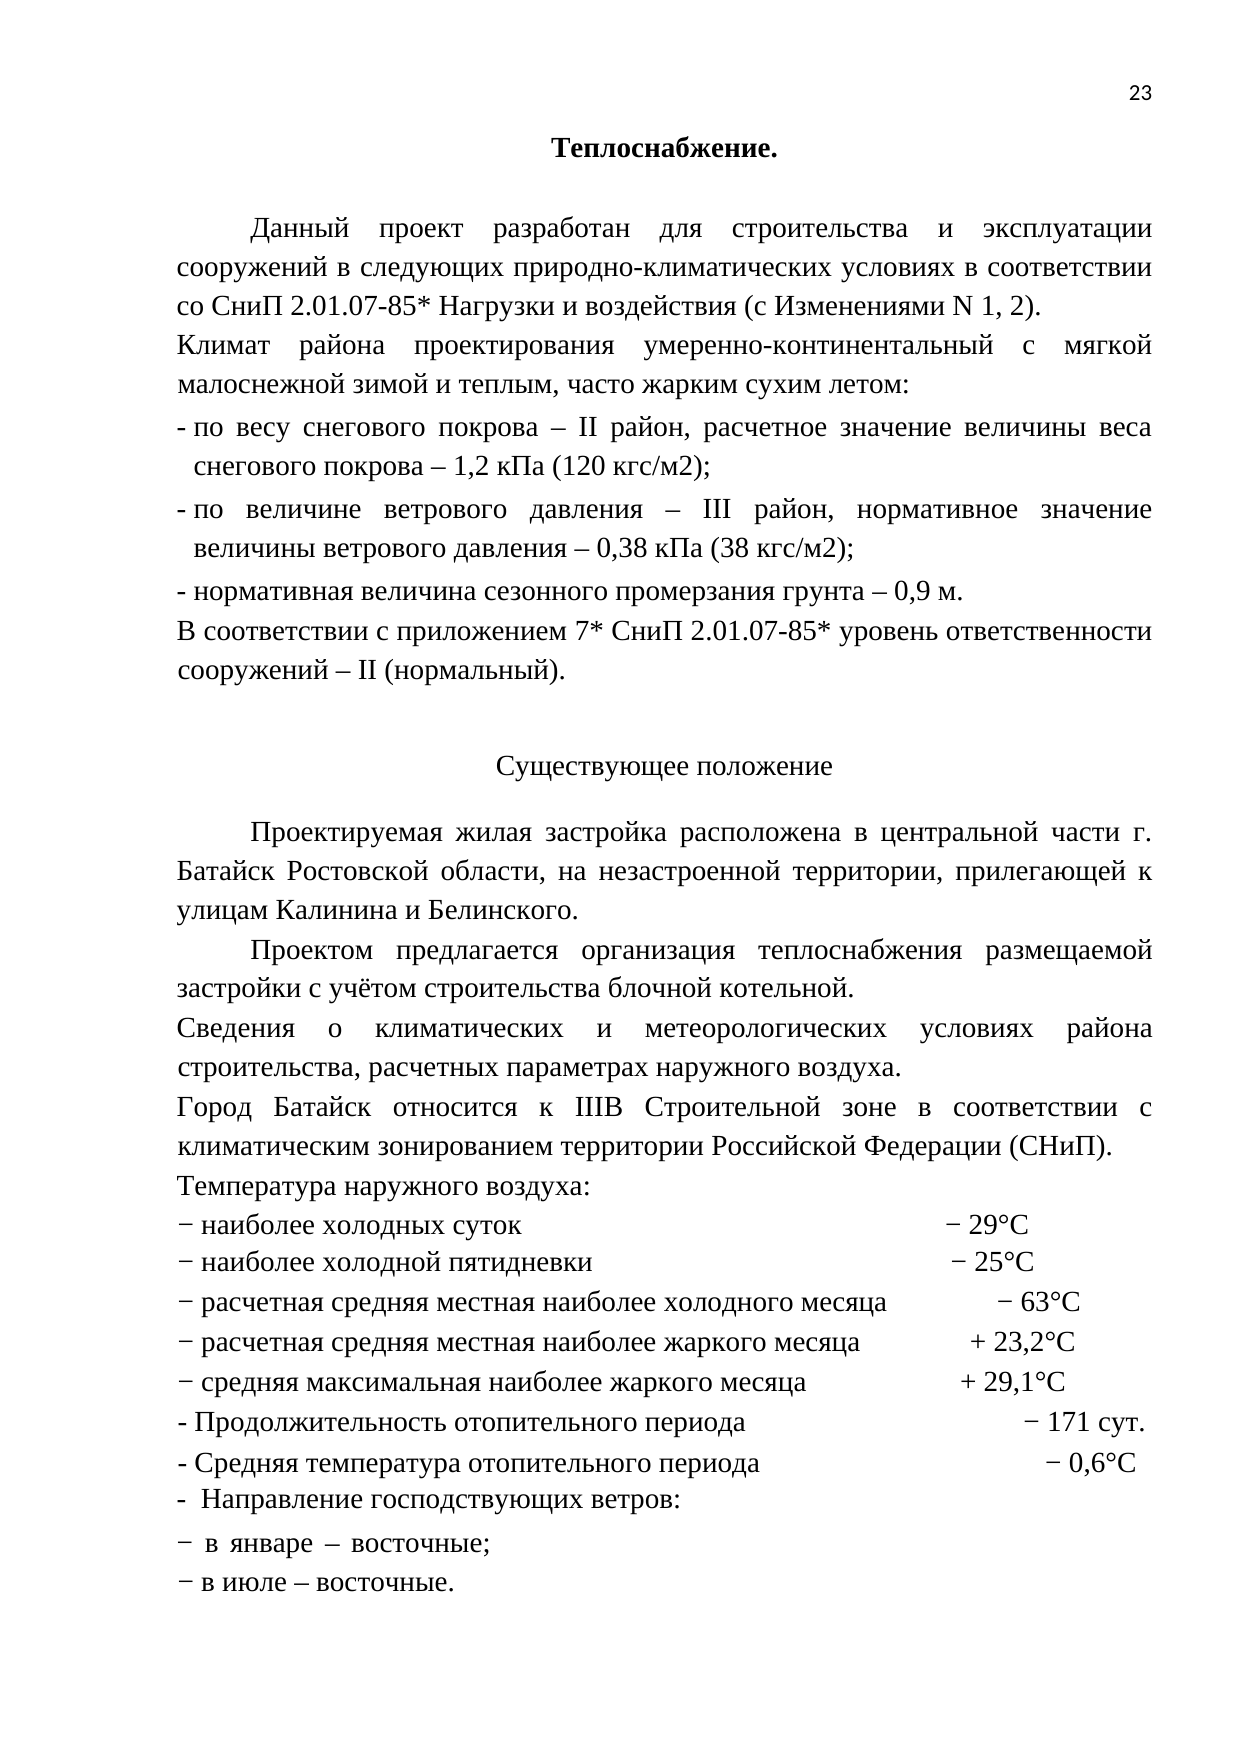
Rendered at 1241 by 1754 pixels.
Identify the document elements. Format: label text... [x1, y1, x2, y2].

table_cell − 0,6°С [945, 1445, 1145, 1481]
table_cell − наиболее холодной пятидневки [177, 1244, 945, 1284]
table_cell + 23,2°С [945, 1324, 1145, 1364]
table_header − 29°С [945, 1208, 1145, 1244]
table_cell − 63°С [945, 1284, 1145, 1324]
list по величине ветрового давления – III район, нормативное значение величины ветрового давления – 0,38 кПа (38 кгс/м2); [176, 491, 1153, 564]
table_cell − 25°С [945, 1244, 1145, 1284]
text Климат района проектирования умеренно-континентальный с мягкой малоснежной зимой и теплым, часто жарким сухим летом: [176, 327, 1153, 400]
text − в январе – восточные; − в июле – восточные. [176, 1525, 491, 1598]
text Проектируемая жилая застройка расположена в центральной части г. Батайск Ростовской области, на незастроенной территории, прилегающей к улицам Калинина и Белинского. [176, 814, 1153, 926]
list по весу снегового покрова – II район, расчетное значение величины веса снегового покрова – 1,2 кПа (120 кгс/м2); [176, 409, 1153, 482]
table_cell + 29,1°С [945, 1364, 1145, 1404]
list нормативная величина сезонного промерзания грунта – 0,9 м. [176, 573, 1153, 607]
text Существующее положение [174, 748, 1154, 781]
text В соответствии с приложением 7* СниП 2.01.07-85* уровень ответственности сооружений – II (нормальный). [176, 613, 1153, 685]
text Данный проект разработан для строительства и эксплуатации сооружений в следующих природно-климатических условиях в соответствии со СниП 2.01.07-85* Нагрузки и воздействия (с Изменениями N 1, 2). [176, 210, 1153, 321]
table_cell - Средняя температура отопительного периода [177, 1445, 945, 1481]
table_cell − расчетная средняя местная наиболее холодного месяца [177, 1284, 945, 1324]
text Город Батайск относится к ΙΙΙВ Строительной зоне в соответствии с климатическим зонированием территории Российской Федерации (СНиП). [176, 1089, 1153, 1161]
table_cell − расчетная средняя местная наиболее жаркого месяца [177, 1324, 945, 1364]
text Температура наружного воздуха: [176, 1168, 1153, 1201]
table_cell - Продолжительность отопительного периода [177, 1405, 945, 1445]
table_header − наиболее холодных суток [177, 1208, 945, 1244]
text Сведения о климатических и метеорологических условиях района строительства, расчетных параметрах наружного воздуха. [176, 1010, 1153, 1083]
list Направление господствующих ветров: [176, 1481, 1153, 1514]
text Проектом предлагается организация теплоснабжения размещаемой застройки с учётом строительства блочной котельной. [176, 932, 1153, 1004]
text Теплоснабжение. [181, 130, 1148, 164]
table_cell − 171 сут. [945, 1405, 1145, 1445]
table_cell − средняя максимальная наиболее жаркого месяца [177, 1364, 945, 1404]
